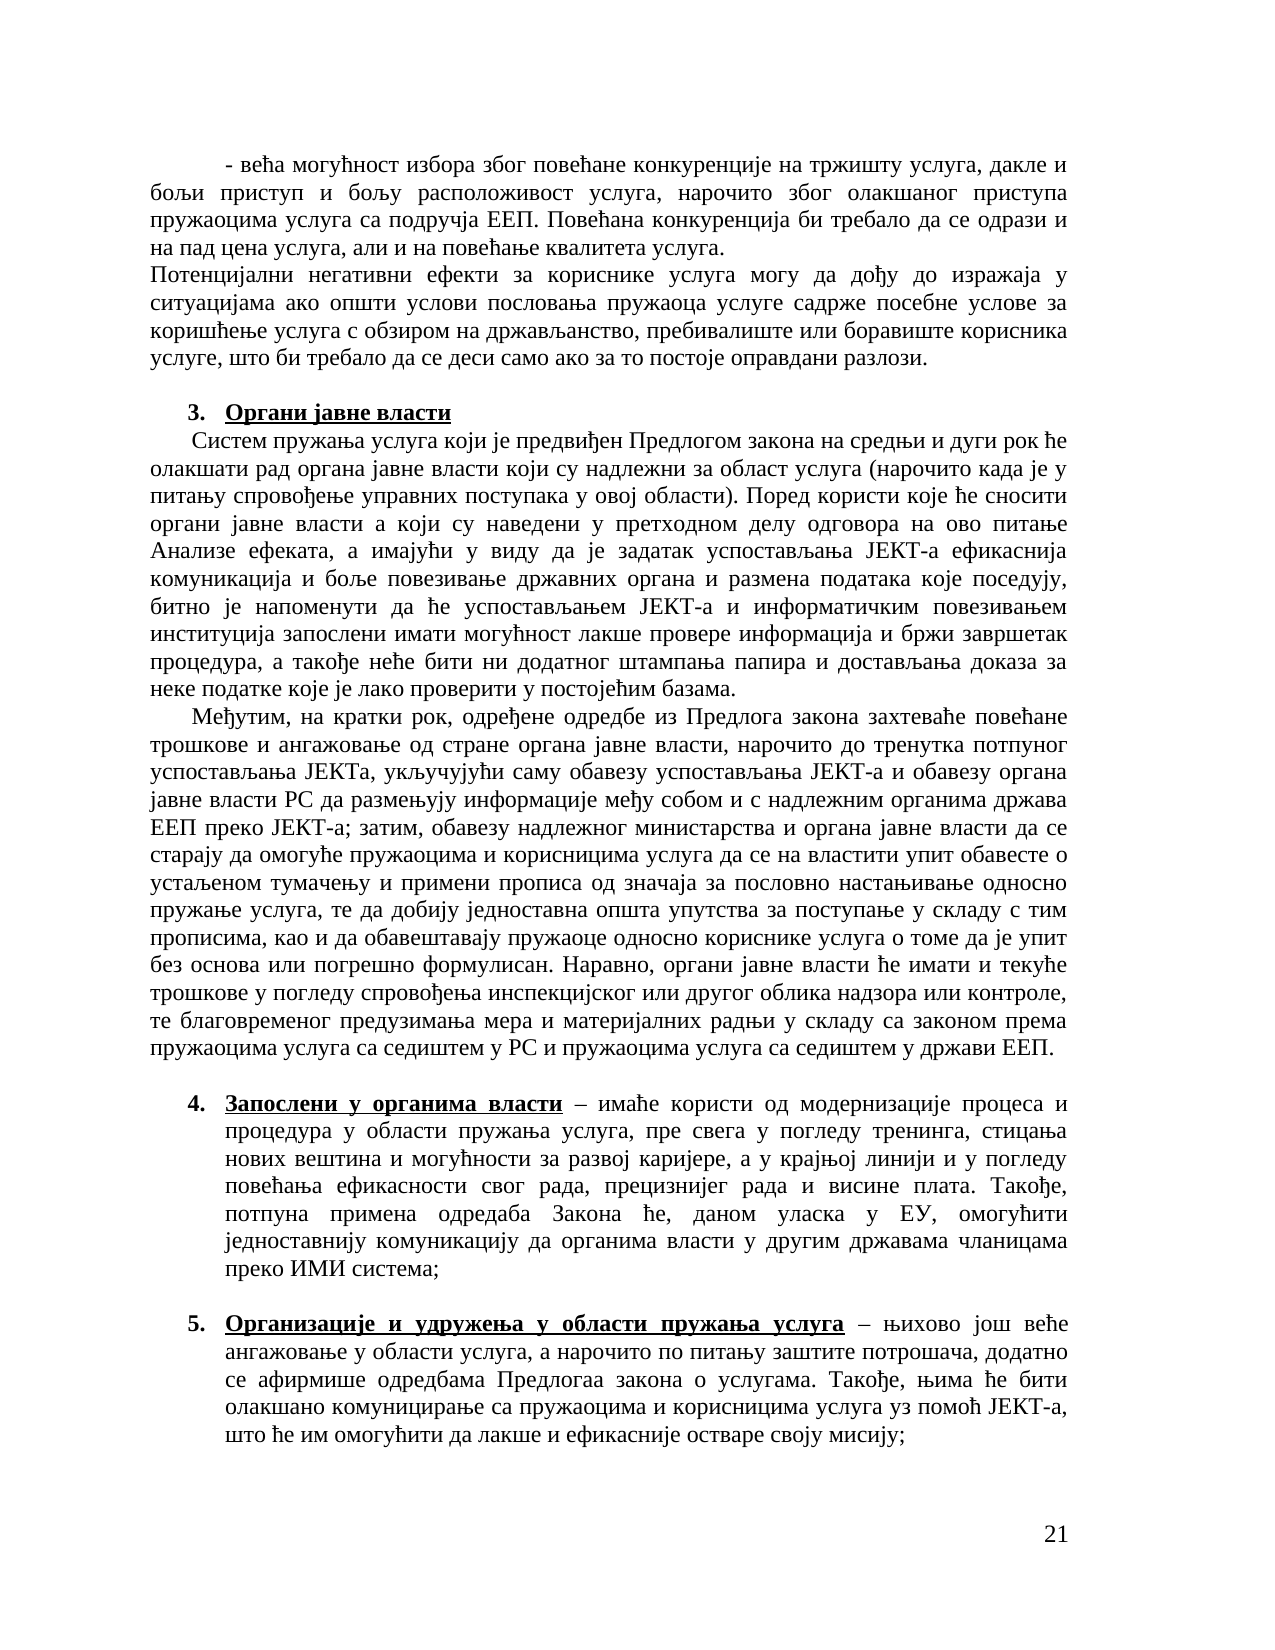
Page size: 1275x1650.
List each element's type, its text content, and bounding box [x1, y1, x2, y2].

list Организације и удружења у области пружања услуга – њихово још веће ангажовање у области услуга, а нарочито по питању заштите потрошача, додатно се афирмише одредбама Предлогаа закона о услугама. Такође, њима ће бити олакшано комуницирање са пружаоцима и корисницима услуга уз помоћ ЈЕКТ-а, што ће им омогућити да лакше и ефикасније остваре своју мисију; [187, 1309, 1069, 1447]
list Запослени у органима власти – имаће користи од модернизације процеса и процедура у области пружања услуга, пре свега у погледу тренинга, стицања нових вештина и могућности за развој каријере, а у крајњој линији и у погледу повећања ефикасности свог рада, прецизнијег рада и висине плата. Такође, потпуна примена одредаба Закона ће, даном уласка у ЕУ, омогућити једноставнију комуникацију да органима власти у другим државама чланицама преко ИМИ система; [187, 1088, 1069, 1282]
text Систем пружања услуга који је предвиђен Предлогом закона на средњи и дуги рок ће олакшати рад органа јавне власти који су надлежни за област услуга (нарочито када је у питању спровођење управних поступака у овој области). Поред користи које ће сносити органи јавне власти а који су наведени у претходном делу одговора на ово питање Анализе ефеката, а имајући у виду да је задатак успостављања ЈЕКТ-а ефикаснија комуникација и боље повезивање државних органа и размена података које поседују, битно је напоменути да ће успостављањем ЈЕКТ-а и информатичким повезивањем институција запослени имати могућност лакше провере информација и бржи завршетак процедура, а такође неће бити ни додатног штампања папира и достављања доказа за неке податке које је лако проверити у постојећим базама. [150, 426, 1069, 702]
list Органи јавне власти [187, 398, 1069, 426]
text - већа могућност избора због повећане конкуренције на тржишту услуга, дакле и бољи приступ и бољу расположивост услуга, нарочито због олакшаног приступа пружаоцима услуга са подручја ЕЕП. Повећана конкуренција би требало да се одрази и на пад цена услуга, али и на повећање квалитета услуга. [150, 150, 1069, 260]
text Међутим, на кратки рок, одређене одредбе из Предлога закона захтеваће повећане трошкове и ангажовање од стране органа јавне власти, нарочито до тренутка потпуног успостављања ЈЕКТа, укључујући саму обавезу успостављања ЈЕКТ-а и обавезу органа јавне власти РС да размењују информације међу собом и с надлежним органима држава ЕЕП преко ЈЕКТ-а; затим, обавезу надлежног министарства и органа јавне власти да се старају да омогуће пружаоцима и корисницима услуга да се на властити упит обавесте о устаљеном тумачењу и примени прописа од значаја за пословно настањивање односно пружање услуга, те да добију једноставна општа упутства за поступање у складу с тим прописима, као и да обавештавају пружаоце односно кориснике услуга о томе да је упит без основа или погрешно формулисан. Наравно, органи јавне власти ће имати и текуће трошкове у погледу спровођења инспекцијског или другог облика надзора или контроле, те благовременог предузимања мера и материјалних радњи у складу са законом према пружаоцима услуга са седиштем у РС и пружаоцима услуга са седиштем у држави ЕЕП. [150, 702, 1069, 1061]
text Потенцијални негативни ефекти за кориснике услуга могу да дођу до изражаја у ситуацијама ако општи услови пословања пружаоца услуге садрже посебне услове за коришћење услуга с обзиром на држављанство, пребивалиште или боравиште корисника услуге, што би требало да се деси само ако за то постоје оправдани разлози. [150, 260, 1069, 371]
